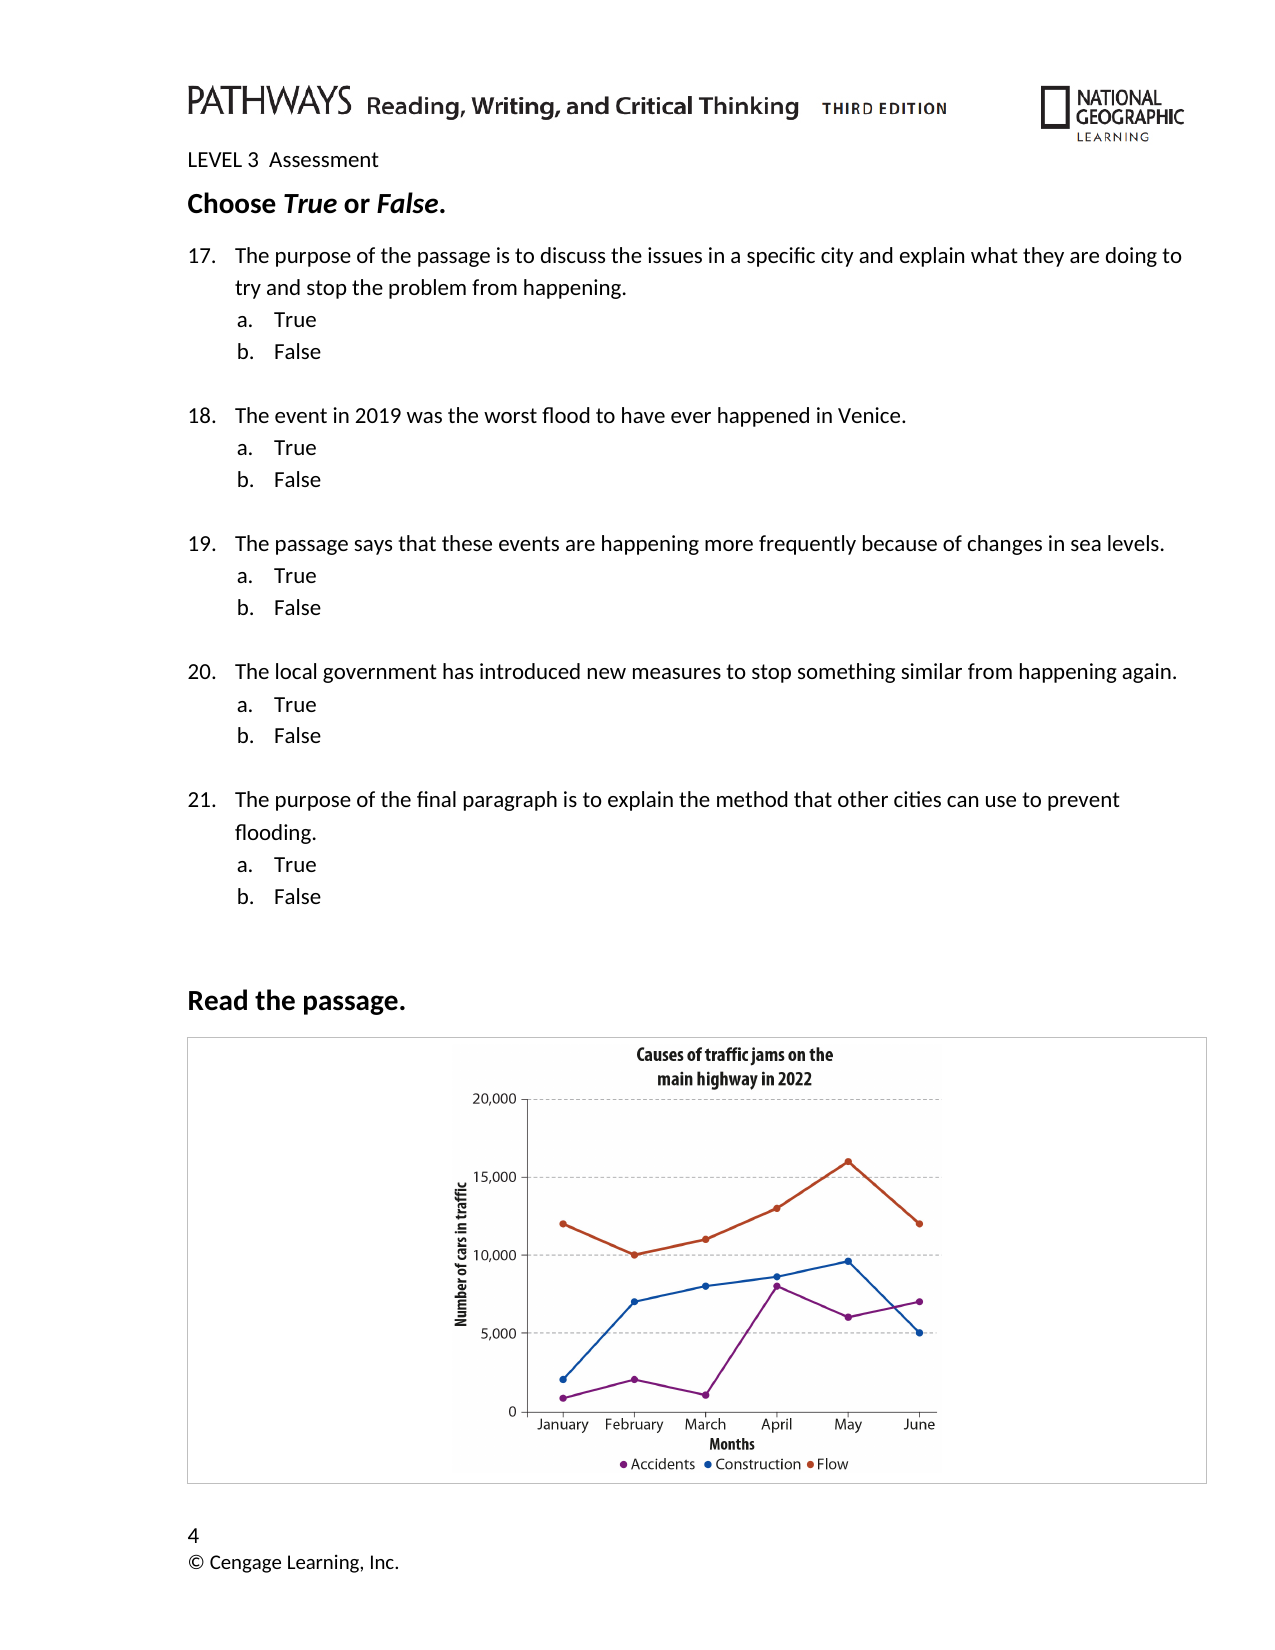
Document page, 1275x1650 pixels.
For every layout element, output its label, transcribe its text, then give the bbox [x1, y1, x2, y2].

text 19. The passage says that these events are happening more frequently because of changes in sea levels. [187, 529, 1200, 557]
picture [452, 1044, 942, 1473]
table_cell b. [232, 594, 269, 625]
table_cell False [269, 882, 1014, 914]
table_cell b. [232, 337, 269, 369]
text 18. The event in 2019 was the worst flood to have ever happened in Venice. [187, 401, 1200, 429]
table_header True [269, 434, 1014, 465]
table_cell False [269, 594, 1014, 625]
table_header True [269, 305, 1014, 337]
text Read the passage. [187, 982, 1200, 1017]
table_header True [269, 562, 1014, 593]
picture [178, 75, 1190, 145]
table_cell b. [232, 465, 269, 497]
text 21. The purpose of the final paragraph is to explain the method that other cities can use to prevent flooding. [187, 786, 1200, 846]
table_header True [269, 850, 1014, 882]
table_header a. [232, 690, 269, 722]
table_cell False [269, 337, 1014, 369]
table_header True [269, 690, 1014, 722]
text Choose True or False. [187, 185, 1200, 221]
table_cell b. [232, 722, 269, 753]
table_header a. [232, 562, 269, 593]
text 20. The local government has introduced new measures to stop something similar from happening again. [187, 657, 1200, 686]
table_cell False [269, 465, 1014, 497]
table_cell False [269, 722, 1014, 753]
text 17. The purpose of the passage is to discuss the issues in a specific city and explain what they are doing to try and stop the problem from happening. [187, 241, 1200, 301]
table_header a. [232, 850, 269, 882]
table_header a. [232, 305, 269, 337]
table_cell b. [232, 882, 269, 914]
table_header a. [232, 434, 269, 465]
